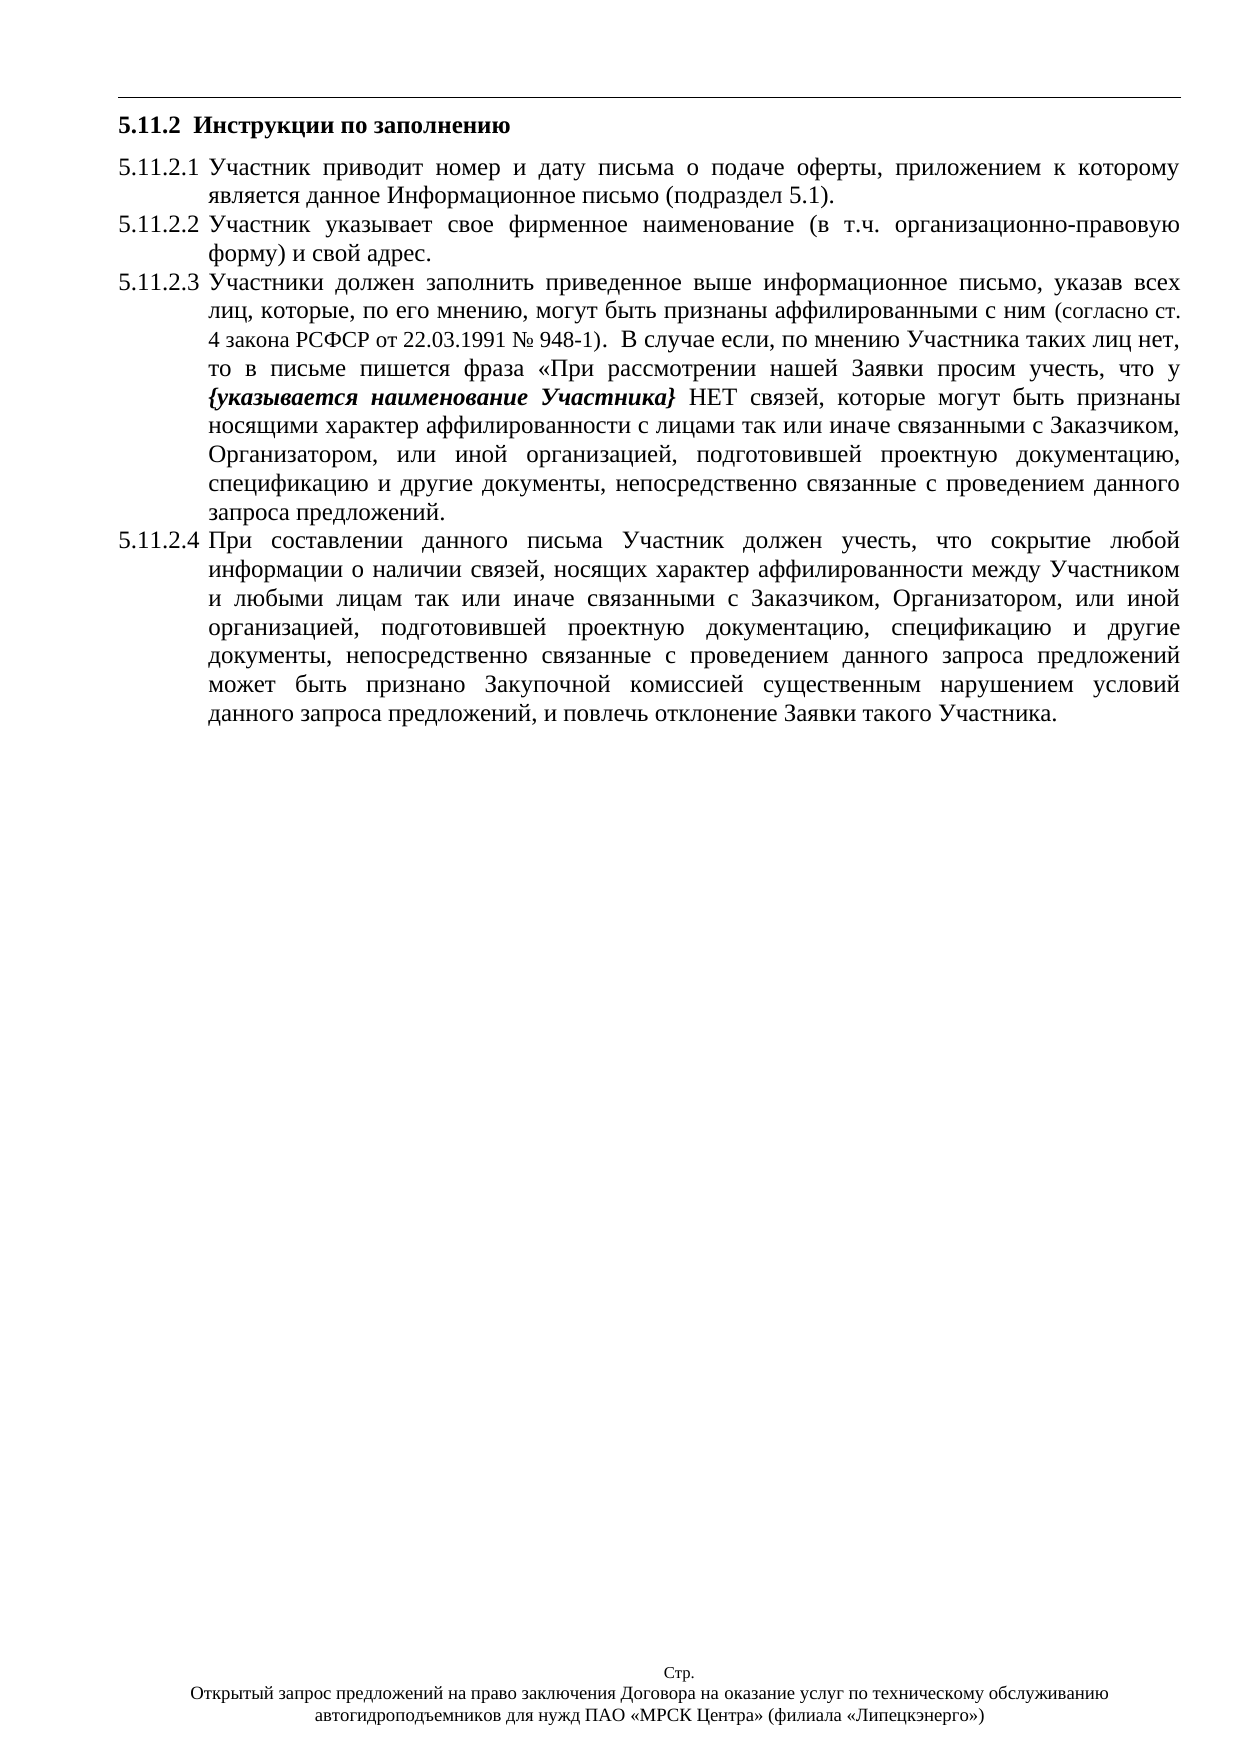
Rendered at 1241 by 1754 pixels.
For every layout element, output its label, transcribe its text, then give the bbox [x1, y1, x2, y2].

list При составлении данного письма Участник должен учесть, что сокрытие любой информации о наличии связей, носящих характер аффилированности между Участником и любыми лицам так или иначе связанными с Заказчиком, Организатором, или иной организацией, подготовившей проектную документацию, спецификацию и другие документы, непосредственно связанные с проведением данного запроса предложений может быть признано Закупочной комиссией существенным нарушением условий данного запроса предложений, и повлечь отклонение Заявки такого Участника. [118, 526, 1181, 727]
list Участники должен заполнить приведенное выше информационное письмо, указав всех лиц, которые, по его мнению, могут быть признаны аффилированными с ним (согласно ст. 4 закона РСФСР от 22.03.1991 № 948-1). В случае если, по мнению Участника таких лиц нет, то в письме пишется фраза «При рассмотрении нашей Заявки просим учесть, что у {указывается наименование Участника} НЕТ связей, которые могут быть признаны носящими характер аффилированности с лицами так или иначе связанными с Заказчиком, Организатором, или иной организацией, подготовившей проектную документацию, спецификацию и другие документы, непосредственно связанные с проведением данного запроса предложений. [118, 267, 1181, 526]
subtitle Инструкции по заполнению [118, 111, 1181, 139]
list Участник указывает свое фирменное наименование (в т.ч. организационно-правовую форму) и свой адрес. [118, 209, 1181, 267]
list Участник приводит номер и дату письма о подаче оферты, приложением к которому является данное Информационное письмо (подраздел 5.1). [118, 152, 1181, 209]
